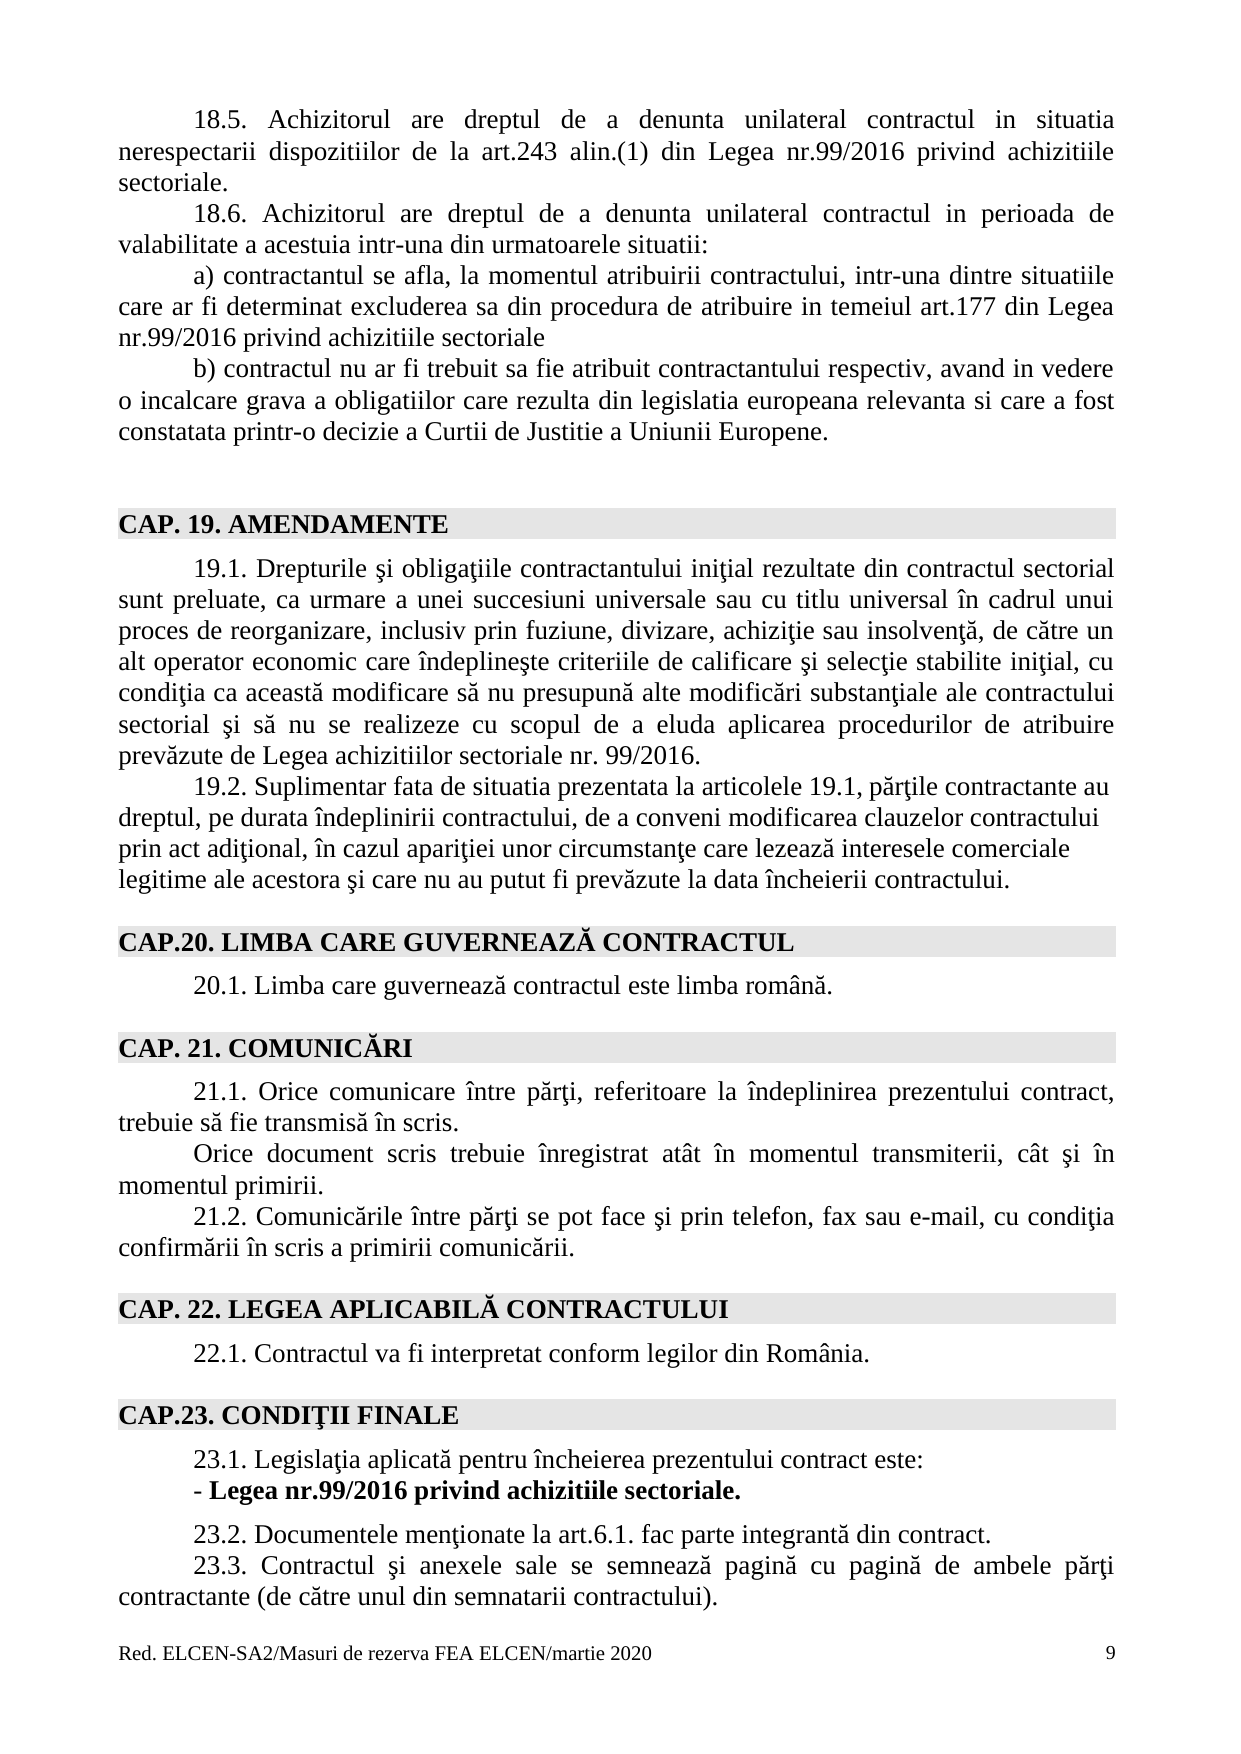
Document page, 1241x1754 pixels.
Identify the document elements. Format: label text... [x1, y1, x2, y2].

text 23.3. Contractul şi anexele sale se semnează pagină cu pagină de ambele părţi contractante (de către unul din semnatarii contractului). [118, 1549, 1116, 1611]
subtitle CAP.23. CONDIŢII FINALE [118, 1399, 1116, 1430]
text 19.2. Suplimentar fata de situatia prezentata la articolele 19.1, părţile contractante au dreptul, pe durata îndeplinirii contractului, de a conveni modificarea clauzelor contractului prin act adiţional, în cazul apariţiei unor circumstanţe care lezează interesele comerciale legitime ale acestora şi care nu au putut fi prevăzute la data încheierii contractului. [118, 770, 1116, 894]
subtitle CAP. 21. COMUNICĂRI [118, 1032, 1116, 1063]
text a) contractantul se afla, la momentul atribuirii contractului, intr-una dintre situatiile care ar fi determinat excluderea sa din procedura de atribuire in temeiul art.177 din Legea nr.99/2016 privind achizitiile sectoriale [118, 259, 1116, 353]
subtitle CAP. 19. AMENDAMENTE [118, 508, 1116, 539]
text 23.2. Documentele menţionate la art.6.1. fac parte integrantă din contract. [118, 1518, 1116, 1549]
text Orice document scris trebuie înregistrat atât în momentul transmiterii, cât şi în momentul primirii. [118, 1138, 1116, 1200]
text 18.5. Achizitorul are dreptul de a denunta unilateral contractul in situatia nerespectarii dispozitiilor de la art.243 alin.(1) din Legea nr.99/2016 privind achizitiile sectoriale. [118, 103, 1116, 197]
text 22.1. Contractul va fi interpretat conform legilor din România. [118, 1337, 1116, 1368]
text 18.6. Achizitorul are dreptul de a denunta unilateral contractul in perioada de valabilitate a acestuia intr-una din urmatoarele situatii: [118, 197, 1116, 259]
text 20.1. Limba care guvernează contractul este limba română. [118, 969, 1116, 1001]
text 19.1. Drepturile şi obligaţiile contractantului iniţial rezultate din contractul sectorial sunt preluate, ca urmare a unei succesiuni universale sau cu titlu universal în cadrul unui proces de reorganizare, inclusiv prin fuziune, divizare, achiziţie sau insolvenţă, de către un alt operator economic care îndeplineşte criteriile de calificare şi selecţie stabilite iniţial, cu condiţia ca această modificare să nu presupună alte modificări substanţiale ale contractului sectorial şi să nu se realizeze cu scopul de a eluda aplicarea procedurilor de atribuire prevăzute de Legea achizitiilor sectoriale nr. 99/2016. [118, 552, 1116, 770]
text 21.1. Orice comunicare între părţi, referitoare la îndeplinirea prezentului contract, trebuie să fie transmisă în scris. [118, 1075, 1116, 1138]
subtitle CAP. 22. LEGEA APLICABILĂ CONTRACTULUI [118, 1293, 1116, 1324]
subtitle CAP.20. LIMBA CARE GUVERNEAZĂ CONTRACTUL [118, 926, 1116, 957]
text 21.2. Comunicările între părţi se pot face şi prin telefon, fax sau e-mail, cu condiţia confirmării în scris a primirii comunicării. [118, 1200, 1116, 1262]
text - Legea nr.99/2016 privind achizitiile sectoriale. [118, 1474, 1116, 1505]
text b) contractul nu ar fi trebuit sa fie atribuit contractantului respectiv, avand in vedere o incalcare grava a obligatiilor care rezulta din legislatia europeana relevanta si care a fost constatata printr-o decizie a Curtii de Justitie a Uniunii Europene. [118, 353, 1116, 446]
text 23.1. Legislaţia aplicată pentru încheierea prezentului contract este: [118, 1443, 1116, 1474]
